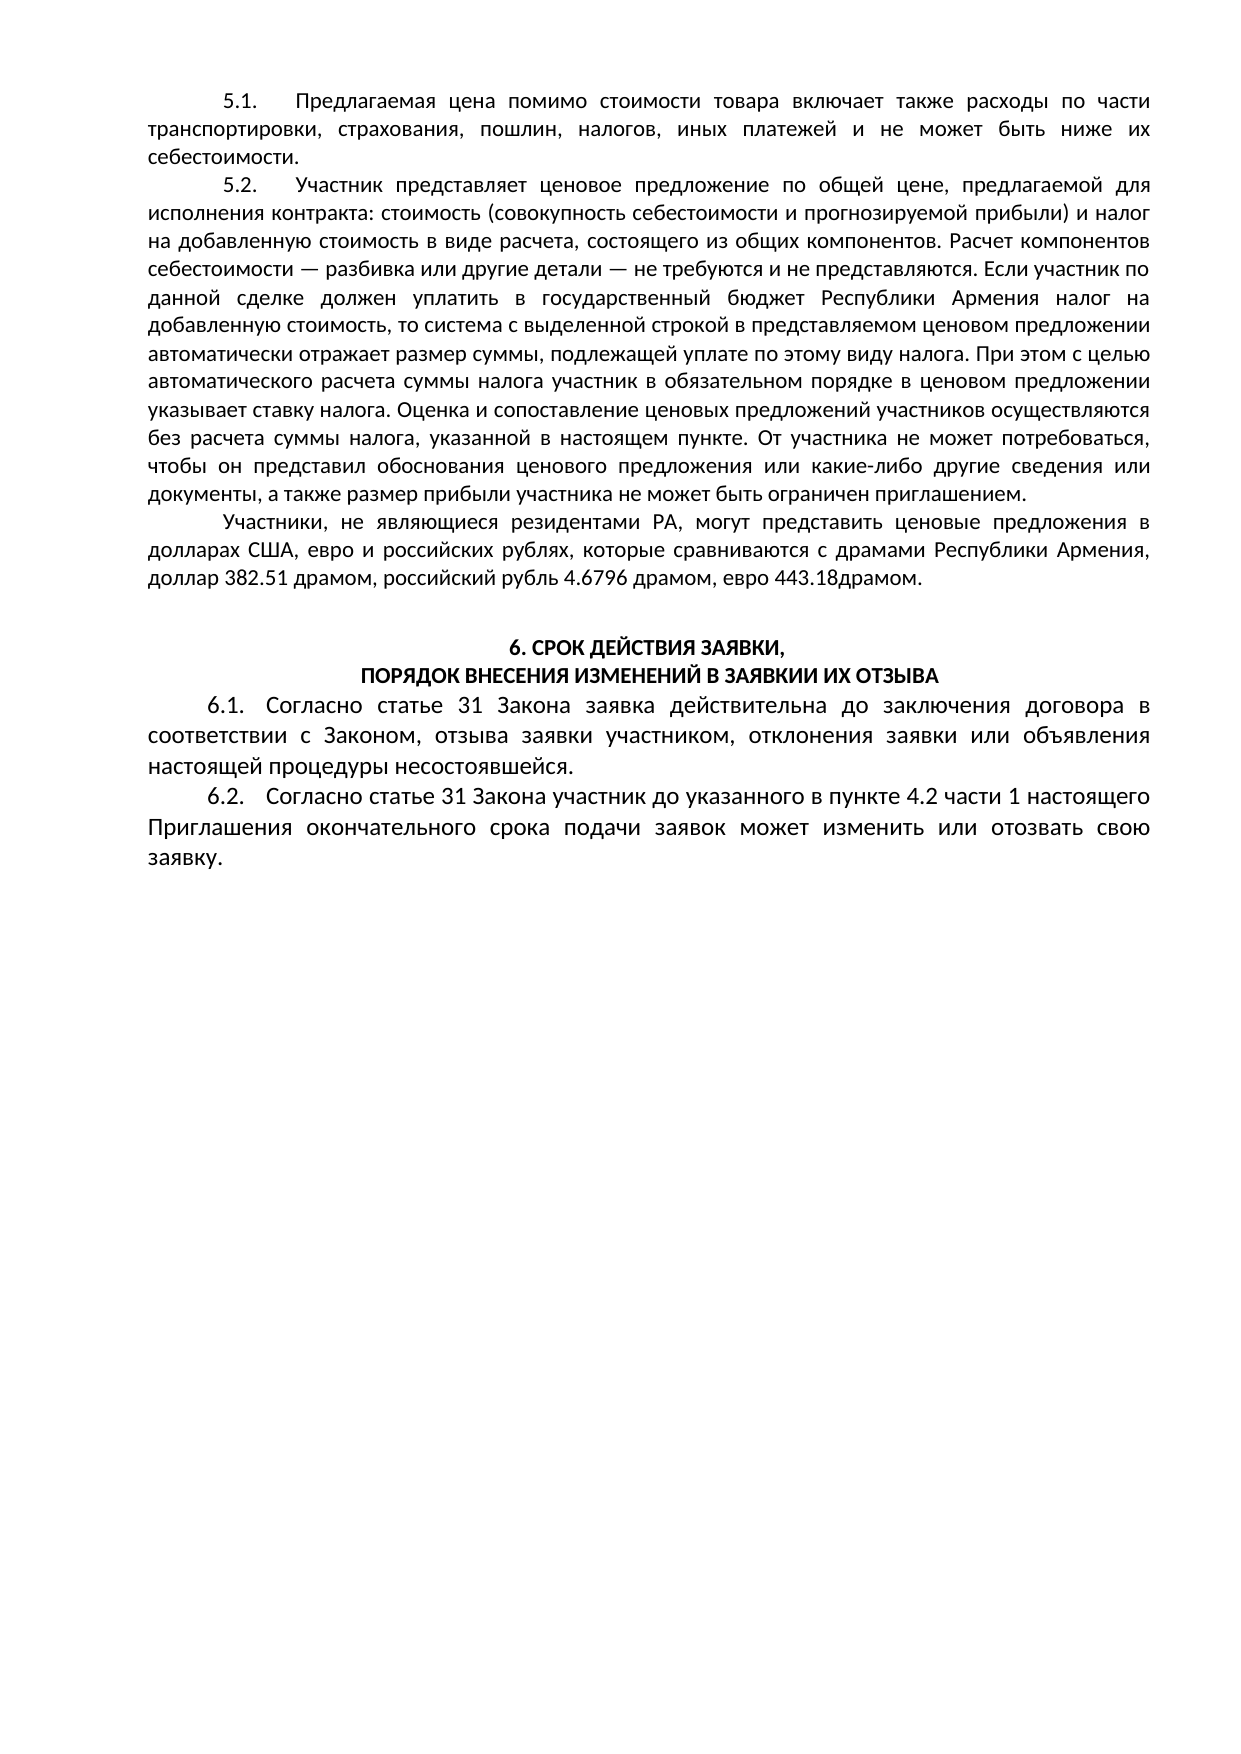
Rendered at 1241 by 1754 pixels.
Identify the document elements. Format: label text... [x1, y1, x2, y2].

text 5.1. Предлагаемая цена помимо стоимости товара включает также расходы по части транспортировки, страхования, пошлин, налогов, иных платежей и не может быть ниже их себестоимости. [148, 86, 1152, 171]
text 6. СРОК ДЕЙСТВИЯ ЗАЯВКИ, ПОРЯДОК ВНЕСЕНИЯ ИЗМЕНЕНИЙ В ЗАЯВКИИ ИХ ОТЗЫВА [207, 633, 1093, 689]
text Участники, не являющиеся резидентами РА, могут представить ценовые предложения в долларах США, евро и российских рублях, которые сравниваются с драмами Республики Армения, доллар 382.51 драмом, российский рубль 4.6796 драмом, евро 443.18драмом. [148, 507, 1152, 591]
text 5.2. Участник представляет ценовое предложение по общей цене, предлагаемой для исполнения контракта: стоимость (совокупность себестоимости и прогнозируемой прибыли) и налог на добавленную стоимость в виде расчета, состоящего из общих компонентов. Расчет компонентов себестоимости — разбивка или другие детали — не требуются и не представляются. Если участник по данной сделке должен уплатить в государственный бюджет Республики Армения налог на добавленную стоимость, то система с выделенной строкой в представляемом ценовом предложении автоматически отражает размер суммы, подлежащей уплате по этому виду налога. При этом с целью автоматического расчета суммы налога участник в обязательном порядке в ценовом предложении указывает ставку налога. Оценка и сопоставление ценовых предложений участников осуществляются без расчета суммы налога, указанной в настоящем пункте. От участника не может потребоваться, чтобы он представил обоснования ценового предложения или какие-либо другие сведения или документы, а также размер прибыли участника не может быть ограничен приглашением. [148, 171, 1152, 507]
text 6.1. Согласно статье 31 Закона заявка действительна до заключения договора в соответствии с Законом, отзыва заявки участником, отклонения заявки или объявления настоящей процедуры несостоявшейся. [148, 689, 1152, 780]
text 6.2. Согласно статье 31 Закона участник до указанного в пункте 4.2 части 1 настоящего Приглашения окончательного срока подачи заявок может изменить или отозвать свою заявку. [148, 780, 1152, 872]
